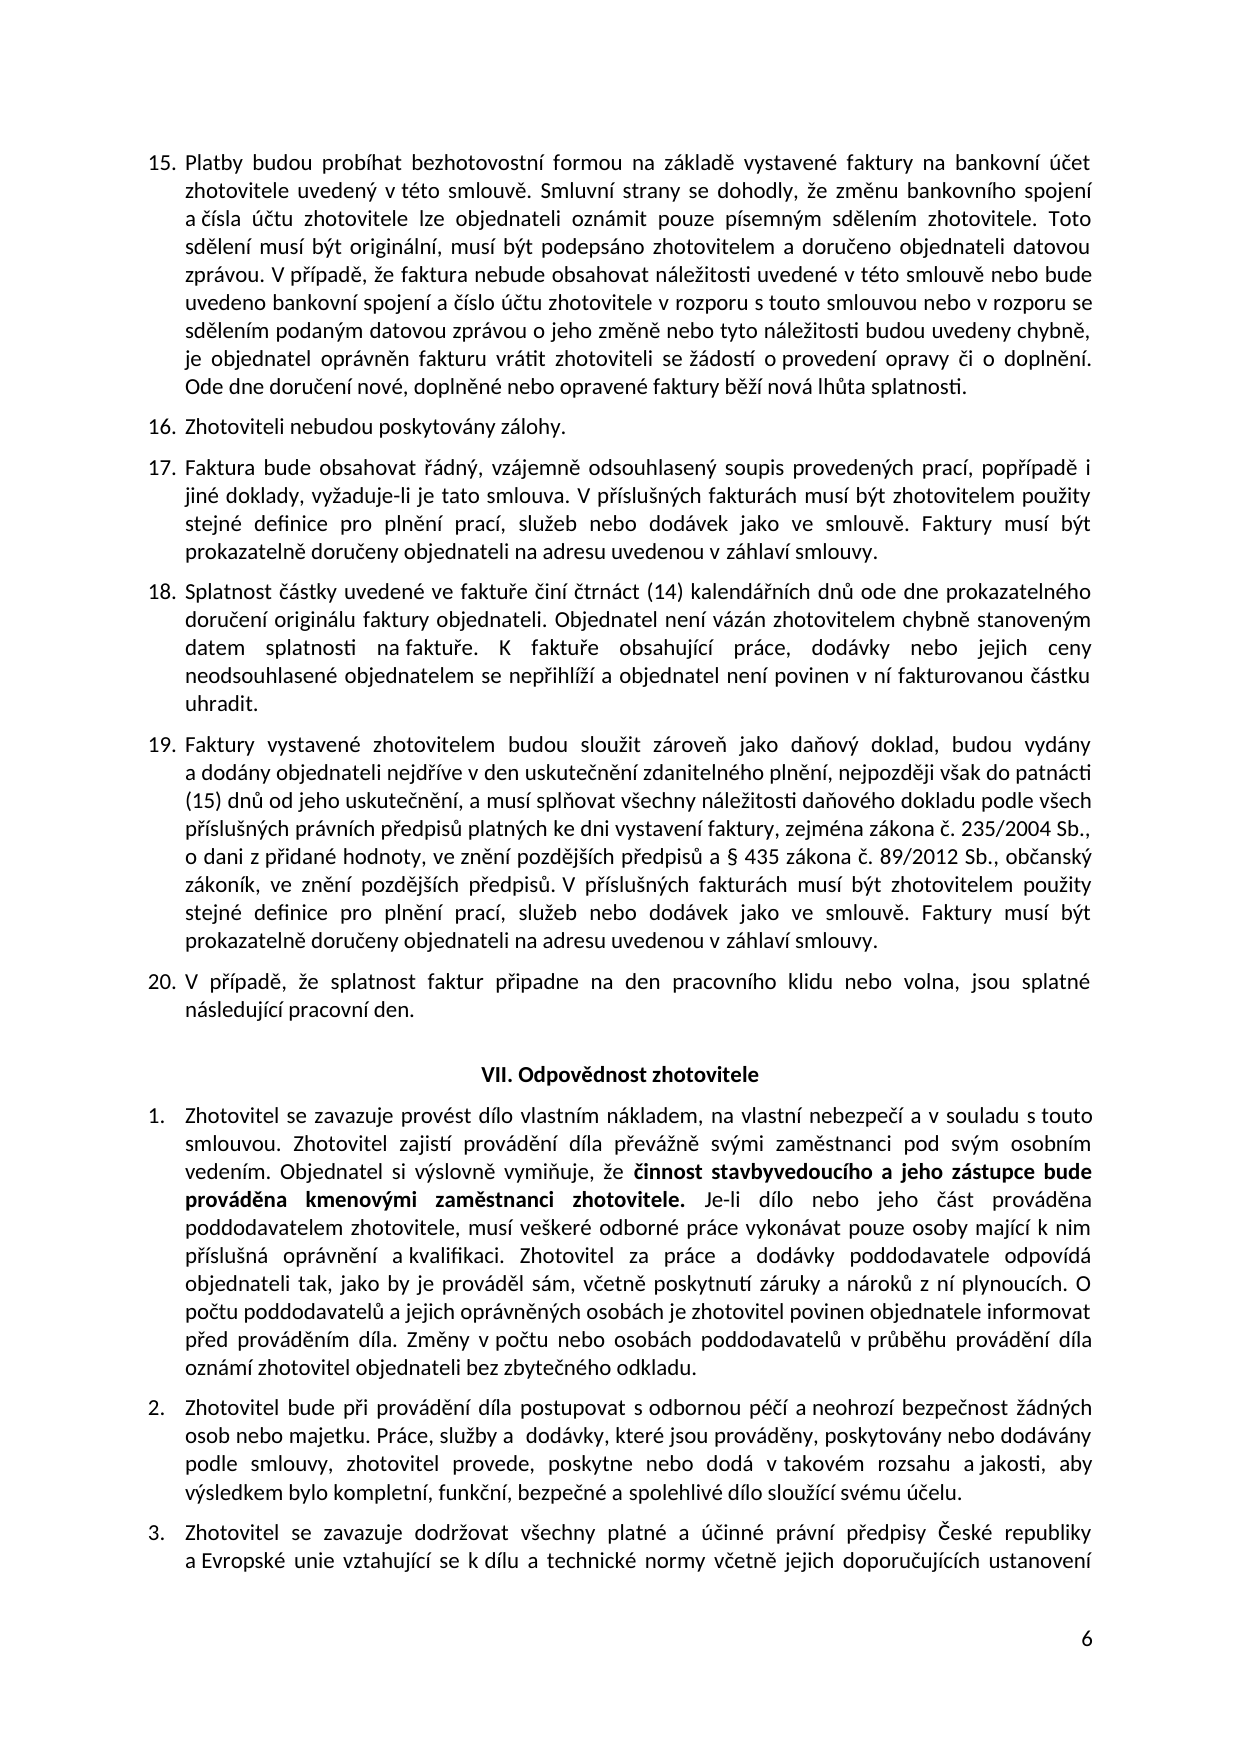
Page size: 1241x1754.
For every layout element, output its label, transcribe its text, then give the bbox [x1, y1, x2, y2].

list V případě, že splatnost faktur připadne na den pracovního klidu nebo volna, jsou splatné následující pracovní den. [148, 967, 1093, 1023]
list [148, 1518, 1093, 1574]
text VII. Odpovědnost zhotovitele [148, 1060, 1093, 1088]
list Zhotovitel se zavazuje provést dílo vlastním nákladem, na vlastní nebezpečí a v souladu s touto smlouvou. Zhotovitel zajistí provádění díla převážně svými zaměstnanci pod svým osobním vedením. Objednatel si výslovně vymiňuje, že činnost stavbyvedoucího a jeho zástupce bude prováděna kmenovými zaměstnanci zhotovitele. Je-li dílo nebo jeho část prováděna poddodavatelem zhotovitele, musí veškeré odborné práce vykonávat pouze osoby mající k nim příslušná oprávnění a kvalifikaci. Zhotovitel za práce a dodávky poddodavatele odpovídá objednateli tak, jako by je prováděl sám, včetně poskytnutí záruky a nároků z ní plynoucích. O počtu poddodavatelů a jejich oprávněných osobách je zhotovitel povinen objednatele informovat před prováděním díla. Změny v počtu nebo osobách poddodavatelů v průběhu provádění díla oznámí zhotovitel objednateli bez zbytečného odkladu. [148, 1101, 1093, 1381]
list Splatnost částky uvedené ve faktuře činí čtrnáct (14) kalendářních dnů ode dne prokazatelného doručení originálu faktury objednateli. Objednatel není vázán zhotovitelem chybně stanoveným datem splatnosti na faktuře. K faktuře obsahující práce, dodávky nebo jejich ceny neodsouhlasené objednatelem se nepřihlíží a objednatel není povinen v ní fakturovanou částku uhradit. [148, 577, 1093, 718]
list Zhotoviteli nebudou poskytovány zálohy. [148, 412, 1093, 440]
list Platby budou probíhat bezhotovostní formou na základě vystavené faktury na bankovní účet zhotovitele uvedený v této smlouvě. Smluvní strany se dohodly, že změnu bankovního spojení a čísla účtu zhotovitele lze objednateli oznámit pouze písemným sdělením zhotovitele. Toto sdělení musí být originální, musí být podepsáno zhotovitelem a doručeno objednateli datovou zprávou. V případě, že faktura nebude obsahovat náležitosti uvedené v této smlouvě nebo bude uvedeno bankovní spojení a číslo účtu zhotovitele v rozporu s touto smlouvou nebo v rozporu se sdělením podaným datovou zprávou o jeho změně nebo tyto náležitosti budou uvedeny chybně, je objednatel oprávněn fakturu vrátit zhotoviteli se žádostí o provedení opravy či o doplnění. Ode dne doručení nové, doplněné nebo opravené faktury běží nová lhůta splatnosti. [148, 148, 1093, 400]
list Faktura bude obsahovat řádný, vzájemně odsouhlasený soupis provedených prací, popřípadě i jiné doklady, vyžaduje-li je tato smlouva. V příslušných fakturách musí být zhotovitelem použity stejné definice pro plnění prací, služeb nebo dodávek jako ve smlouvě. Faktury musí být prokazatelně doručeny objednateli na adresu uvedenou v záhlaví smlouvy. [148, 453, 1093, 565]
list Zhotovitel bude při provádění díla postupovat s odbornou péčí a neohrozí bezpečnost žádných osob nebo majetku. Práce, služby a dodávky, které jsou prováděny, poskytovány nebo dodávány podle smlouvy, zhotovitel provede, poskytne nebo dodá v takovém rozsahu a jakosti, aby výsledkem bylo kompletní, funkční, bezpečné a spolehlivé dílo sloužící svému účelu. [148, 1393, 1093, 1506]
list Faktury vystavené zhotovitelem budou sloužit zároveň jako daňový doklad, budou vydány a dodány objednateli nejdříve v den uskutečnění zdanitelného plnění, nejpozději však do patnácti (15) dnů od jeho uskutečnění, a musí splňovat všechny náležitosti daňového dokladu podle všech příslušných právních předpisů platných ke dni vystavení faktury, zejména zákona č. 235/2004 Sb., o dani z přidané hodnoty, ve znění pozdějších předpisů a § 435 zákona č. 89/2012 Sb., občanský zákoník, ve znění pozdějších předpisů. V příslušných fakturách musí být zhotovitelem použity stejné definice pro plnění prací, služeb nebo dodávek jako ve smlouvě. Faktury musí být prokazatelně doručeny objednateli na adresu uvedenou v záhlaví smlouvy. [148, 730, 1093, 954]
